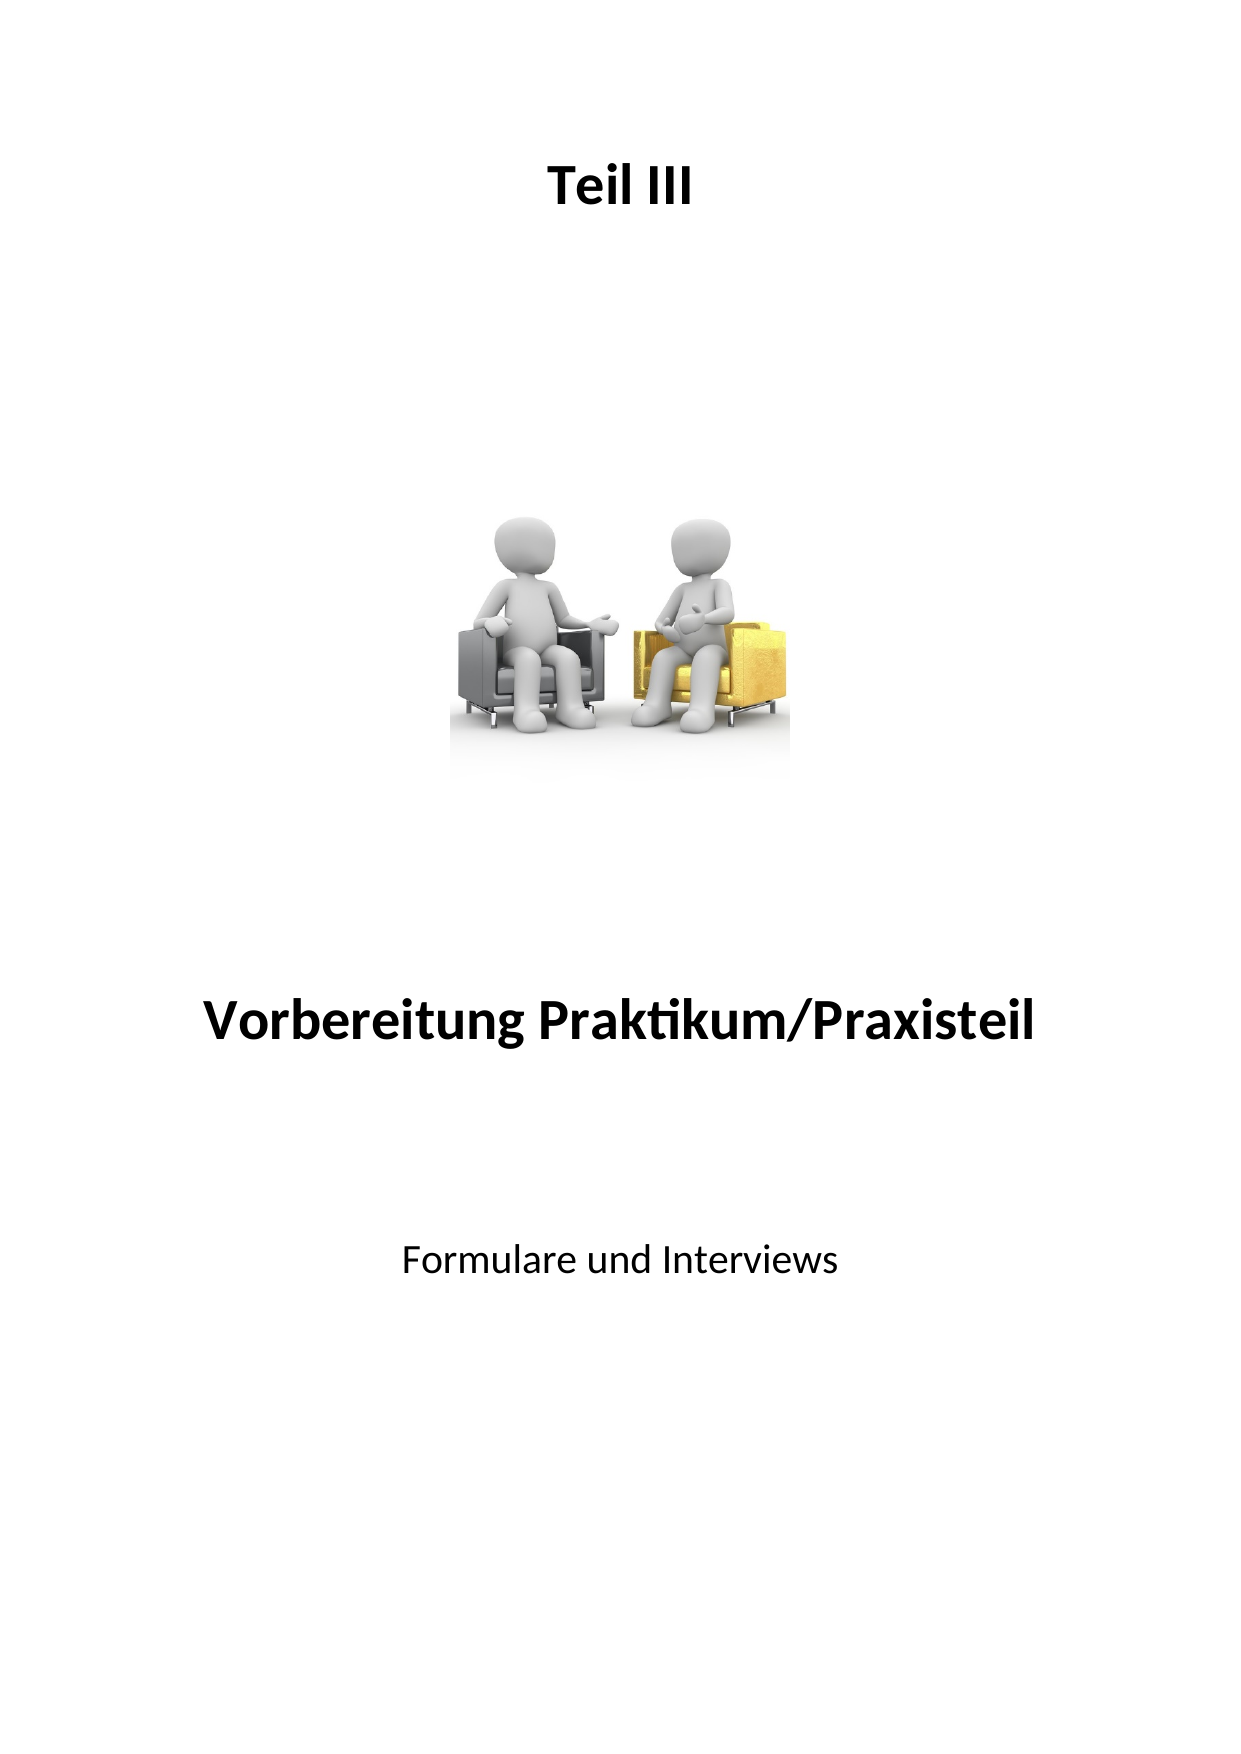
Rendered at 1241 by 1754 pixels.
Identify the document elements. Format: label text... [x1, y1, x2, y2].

text Formulare und Interviews [148, 1233, 1092, 1283]
text Teil III [148, 148, 1092, 219]
text Vorbereitung Praktikum/Praxisteil [148, 983, 1092, 1054]
picture [450, 471, 790, 811]
